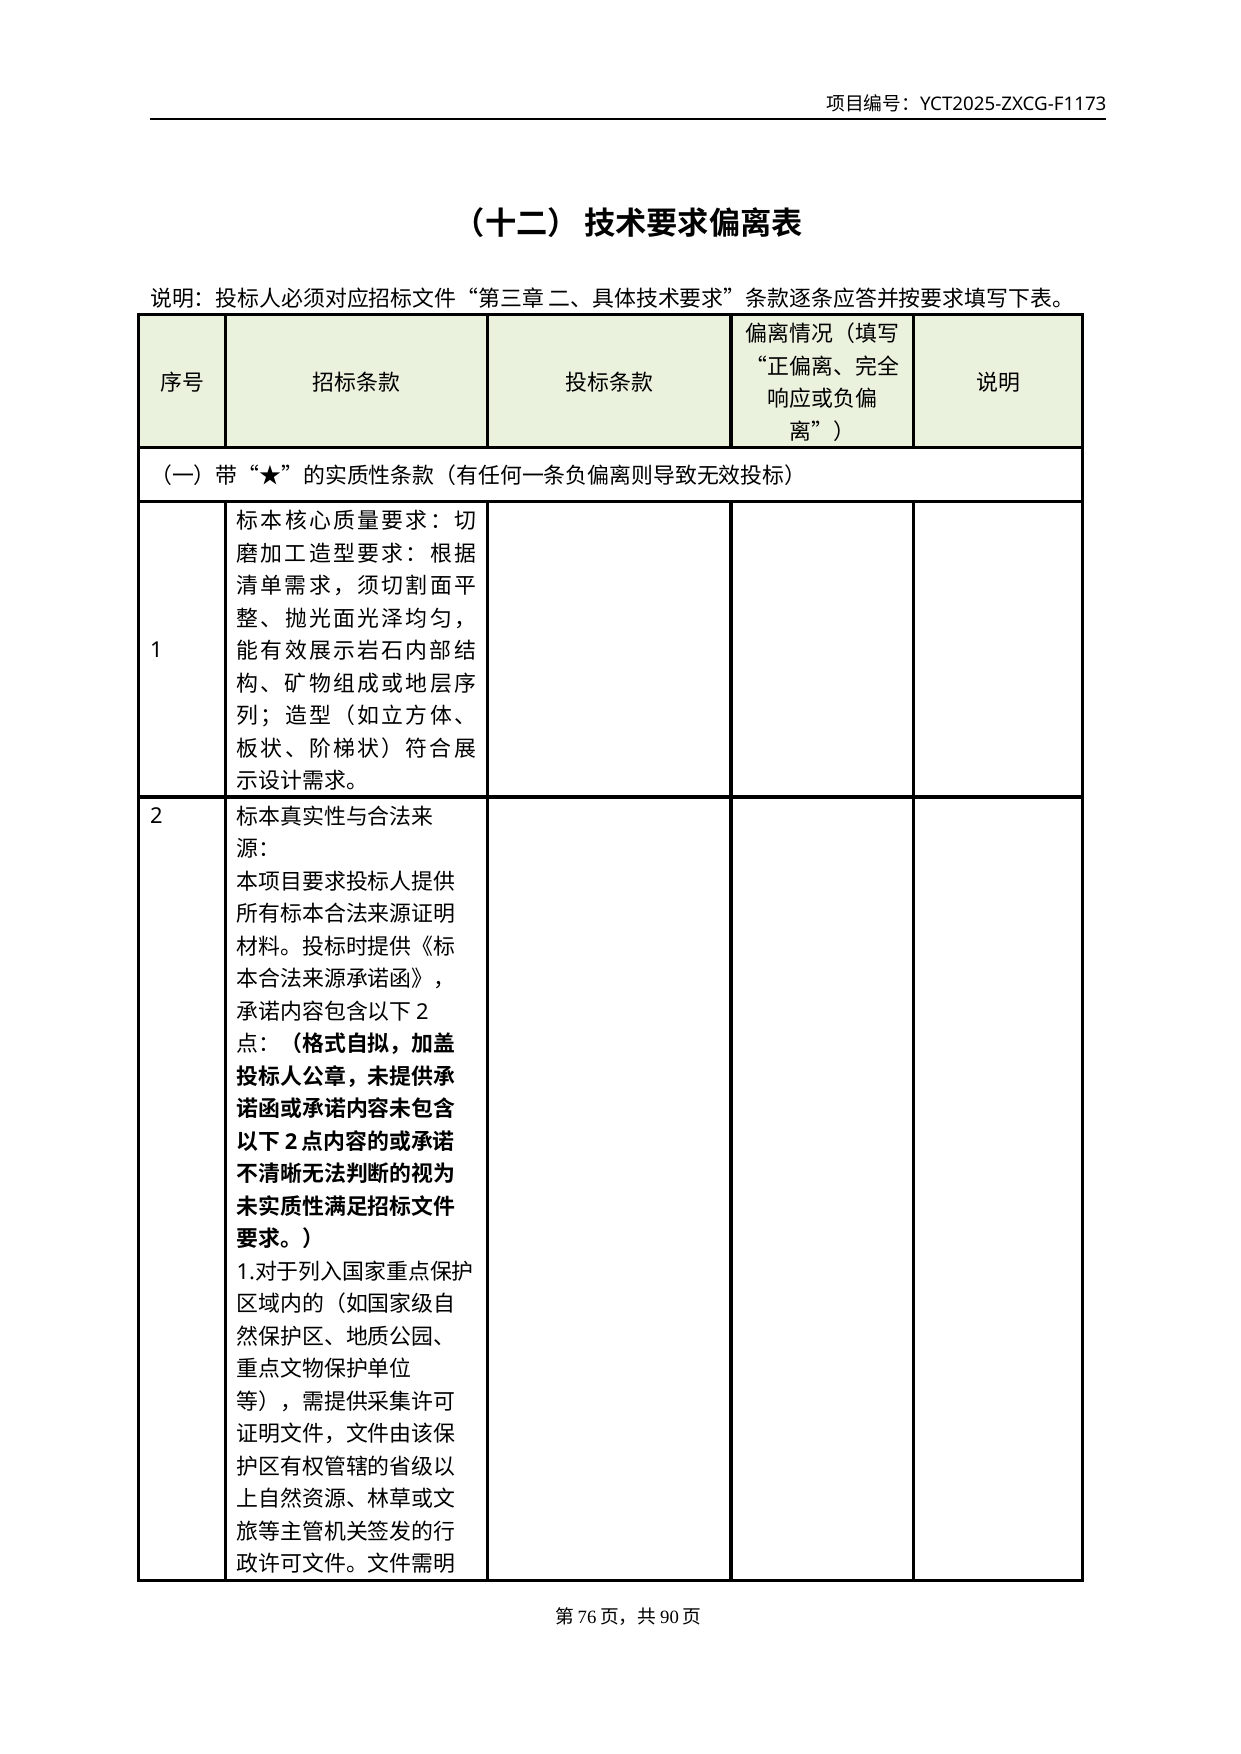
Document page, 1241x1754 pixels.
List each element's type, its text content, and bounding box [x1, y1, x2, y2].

subtitle 技术要求偏离表 [150, 188, 1106, 253]
table_cell （一）带“★”的实质性条款（有任何一条负偏离则导致无效投标） [140, 449, 1081, 500]
table_cell [733, 503, 912, 795]
table_cell 1 [140, 503, 224, 795]
table_header 招标条款 [227, 316, 486, 446]
table_header 投标条款 [489, 316, 729, 446]
table_cell [489, 799, 729, 1578]
table_header 序号 [140, 316, 224, 446]
table_cell 标本核心质量要求：切磨加工造型要求：根据清单需求，须切割面平整、抛光面光泽均匀，能有效展示岩石内部结构、矿物组成或地层序列；造型（如立方体、板状、阶梯状）符合展示设计需求。 [227, 503, 486, 795]
table_header 说明 [915, 316, 1081, 446]
table_header 偏离情况（填写“正偏离、完全响应或负偏离”） [733, 316, 912, 446]
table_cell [227, 799, 486, 1578]
table_cell [915, 799, 1081, 1578]
table_cell [489, 503, 729, 795]
table_cell [733, 799, 912, 1578]
text 说明：投标人必须对应招标文件“第三章 二、具体技术要求”条款逐条应答并按要求填写下表。 [150, 280, 1106, 313]
table_cell [915, 503, 1081, 795]
table_cell 2 [140, 799, 224, 1578]
